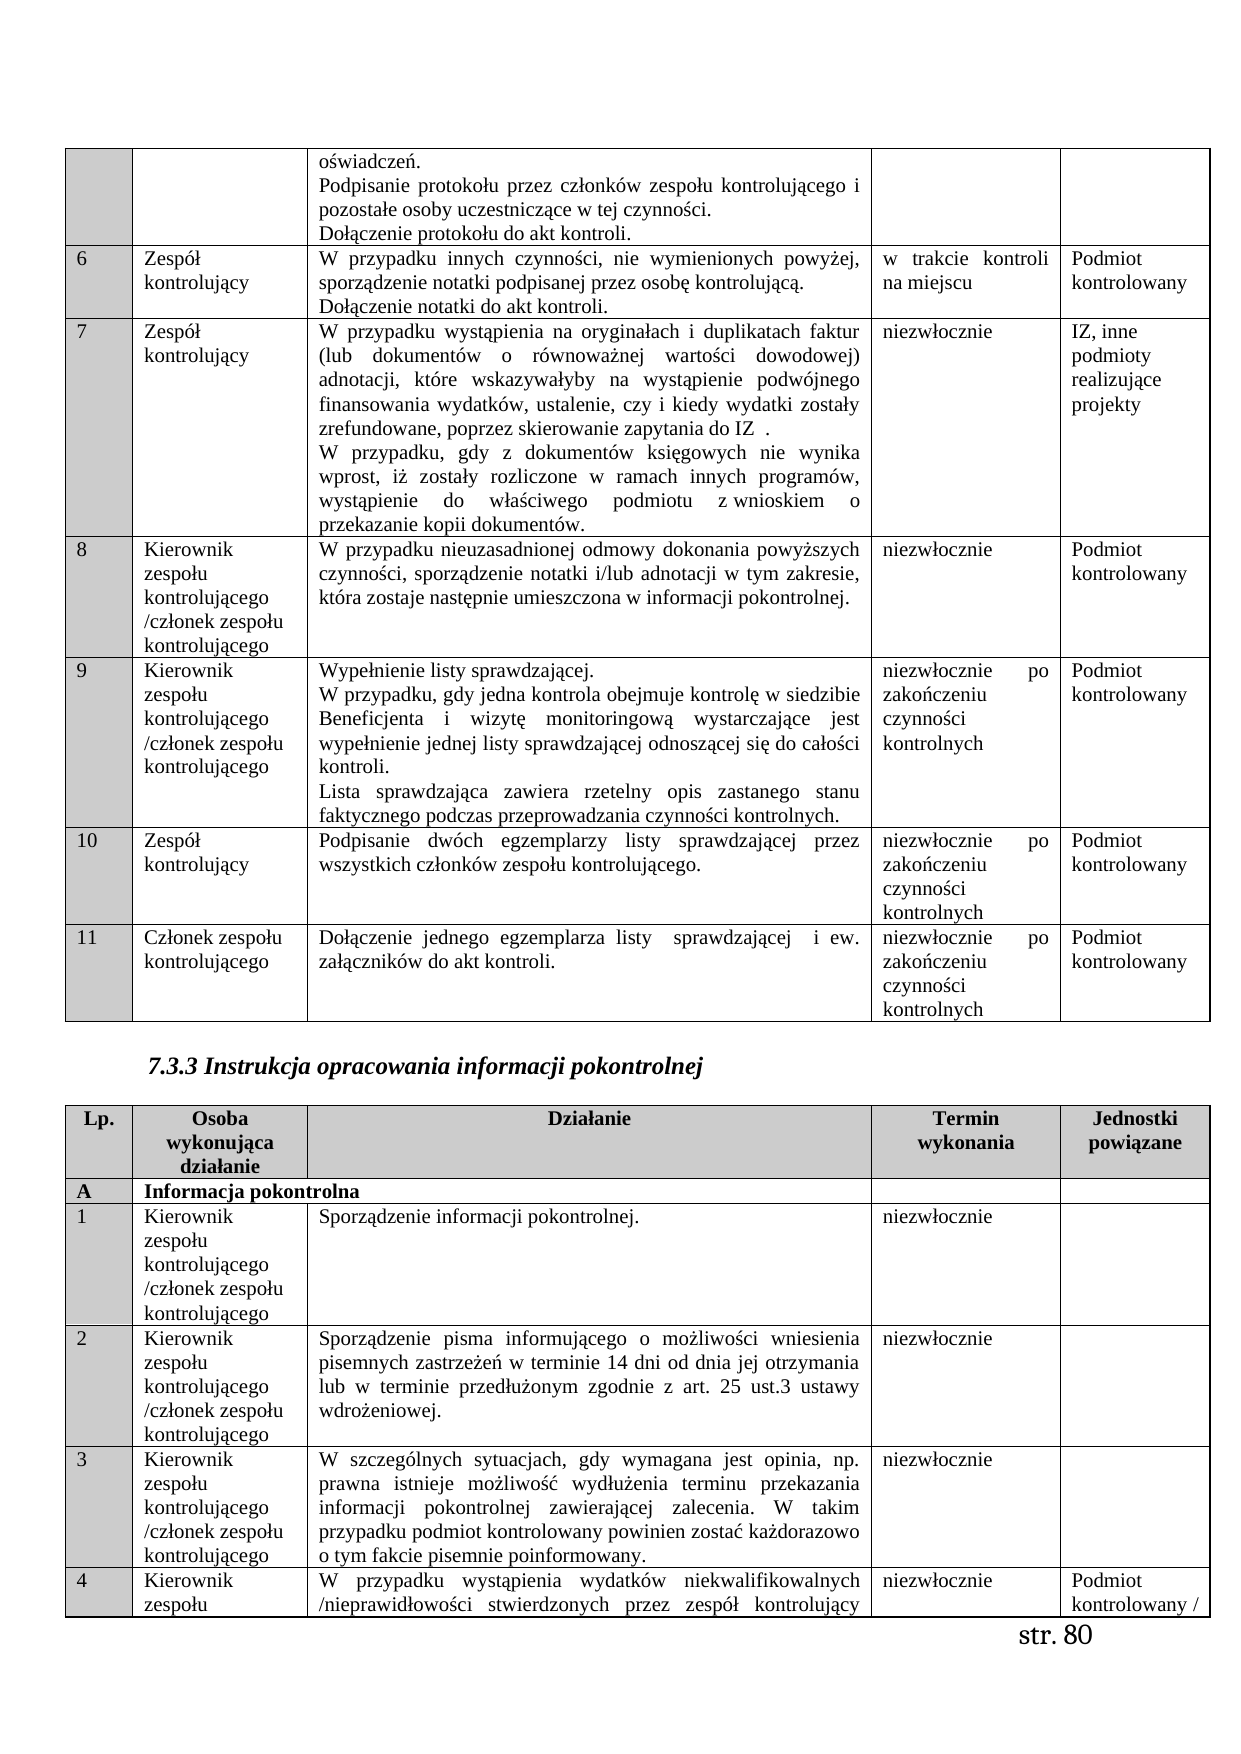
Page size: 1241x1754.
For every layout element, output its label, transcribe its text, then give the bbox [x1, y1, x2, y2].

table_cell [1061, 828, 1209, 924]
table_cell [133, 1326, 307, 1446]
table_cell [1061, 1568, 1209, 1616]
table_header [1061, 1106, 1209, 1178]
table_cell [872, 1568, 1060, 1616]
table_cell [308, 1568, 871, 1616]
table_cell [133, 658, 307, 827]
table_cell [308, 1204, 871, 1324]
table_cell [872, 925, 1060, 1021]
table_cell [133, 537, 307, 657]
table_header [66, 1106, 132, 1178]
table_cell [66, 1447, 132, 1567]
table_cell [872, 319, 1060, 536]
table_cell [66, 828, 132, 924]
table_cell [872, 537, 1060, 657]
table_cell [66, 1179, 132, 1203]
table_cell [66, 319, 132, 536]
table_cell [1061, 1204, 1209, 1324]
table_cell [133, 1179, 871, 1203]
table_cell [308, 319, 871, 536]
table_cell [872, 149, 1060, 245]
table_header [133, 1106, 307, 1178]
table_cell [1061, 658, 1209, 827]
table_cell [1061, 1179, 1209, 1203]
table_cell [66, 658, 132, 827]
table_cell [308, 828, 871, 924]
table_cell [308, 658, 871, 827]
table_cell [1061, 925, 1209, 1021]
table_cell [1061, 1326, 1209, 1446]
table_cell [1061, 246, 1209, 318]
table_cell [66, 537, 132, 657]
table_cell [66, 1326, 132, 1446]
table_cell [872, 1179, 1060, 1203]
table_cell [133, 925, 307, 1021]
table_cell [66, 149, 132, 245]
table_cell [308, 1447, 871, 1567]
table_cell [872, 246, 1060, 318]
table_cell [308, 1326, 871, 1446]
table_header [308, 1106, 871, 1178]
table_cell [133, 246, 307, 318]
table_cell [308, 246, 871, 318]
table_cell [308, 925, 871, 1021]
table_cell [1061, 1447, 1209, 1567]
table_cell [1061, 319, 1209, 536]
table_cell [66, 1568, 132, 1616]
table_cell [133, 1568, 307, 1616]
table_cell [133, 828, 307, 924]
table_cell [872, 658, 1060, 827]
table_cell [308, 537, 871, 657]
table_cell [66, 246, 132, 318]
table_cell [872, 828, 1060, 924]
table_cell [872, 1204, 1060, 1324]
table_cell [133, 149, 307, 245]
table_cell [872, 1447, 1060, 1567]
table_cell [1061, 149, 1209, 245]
subtitle 7.3.3 Instrukcja opracowania informacji pokontrolnej [148, 1051, 1092, 1080]
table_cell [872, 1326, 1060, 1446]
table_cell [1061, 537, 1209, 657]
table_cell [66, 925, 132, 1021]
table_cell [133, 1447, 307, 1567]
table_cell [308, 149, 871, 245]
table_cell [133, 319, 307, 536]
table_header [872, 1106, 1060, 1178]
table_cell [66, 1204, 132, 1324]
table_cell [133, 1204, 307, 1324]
